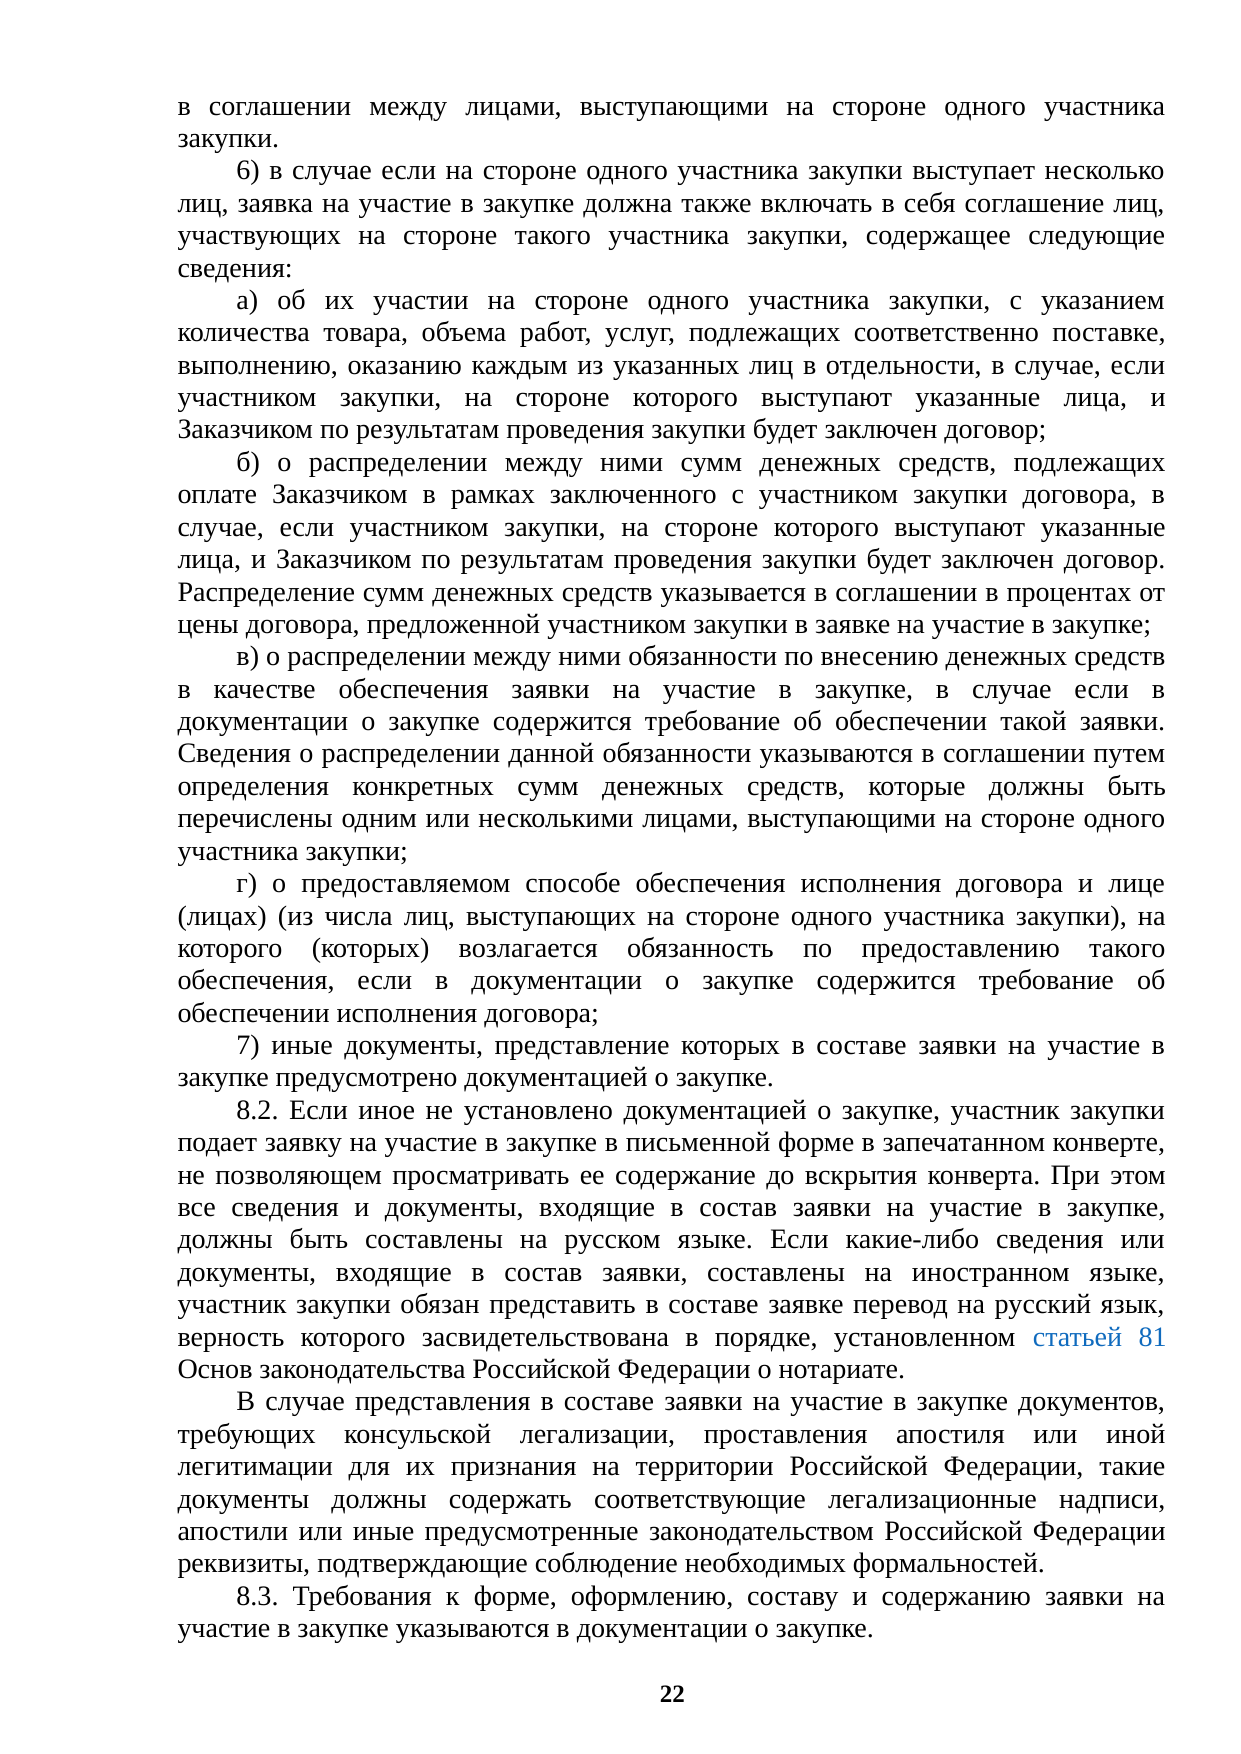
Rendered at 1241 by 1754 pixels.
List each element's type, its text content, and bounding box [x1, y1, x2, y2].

text 6) в случае если на стороне одного участника закупки выступает несколько лиц, заявка на участие в закупке должна также включать в себя соглашение лиц, участвующих на стороне такого участника закупки, содержащее следующие сведения: [177, 153, 1167, 283]
text б) о распределении между ними сумм денежных средств, подлежащих оплате Заказчиком в рамках заключенного с участником закупки договора, в случае, если участником закупки, на стороне которого выступают указанные лица, и Заказчиком по результатам проведения закупки будет заключен договор. Распределение сумм денежных средств указывается в соглашении в процентах от цены договора, предложенной участником закупки в заявке на участие в закупке; [177, 445, 1167, 639]
text 8.3. Требования к форме, оформлению, составу и содержанию заявки на участие в закупке указываются в документации о закупке. [177, 1579, 1167, 1644]
text г) о предоставляемом способе обеспечения исполнения договора и лице (лицах) (из числа лиц, выступающих на стороне одного участника закупки), на которого (которых) возлагается обязанность по предоставлению такого обеспечения, если в документации о закупке содержится требование об обеспечении исполнения договора; [177, 866, 1167, 1028]
text 8.2. Если иное не установлено документацией о закупке, участник закупки подает заявку на участие в закупке в письменной форме в запечатанном конверте, не позволяющем просматривать ее содержание до вскрытия конверта. При этом все сведения и документы, входящие в состав заявки на участие в закупке, должны быть составлены на русском языке. Если какие-либо сведения или документы, входящие в состав заявки, составлены на иностранном языке, участник закупки обязан представить в составе заявке перевод на русский язык, верность которого засвидетельствована в порядке, установленном статьей 81 Основ законодательства Российской Федерации о нотариате. [177, 1093, 1167, 1384]
text в) о распределении между ними обязанности по внесению денежных средств в качестве обеспечения заявки на участие в закупке, в случае если в документации о закупке содержится требование об обеспечении такой заявки. Сведения о распределении данной обязанности указываются в соглашении путем определения конкретных сумм денежных средств, которые должны быть перечислены одним или несколькими лицами, выступающими на стороне одного участника закупки; [177, 639, 1167, 866]
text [177, 89, 1167, 153]
text а) об их участии на стороне одного участника закупки, с указанием количества товара, объема работ, услуг, подлежащих соответственно поставке, выполнению, оказанию каждым из указанных лиц в отдельности, в случае, если участником закупки, на стороне которого выступают указанные лица, и Заказчиком по результатам проведения закупки будет заключен договор; [177, 283, 1167, 445]
text В случае представления в составе заявки на участие в закупке документов, требующих консульской легализации, проставления апостиля или иной легитимации для их признания на территории Российской Федерации, такие документы должны содержать соответствующие легализационные надписи, апостили или иные предусмотренные законодательством Российской Федерации реквизиты, подтверждающие соблюдение необходимых формальностей. [177, 1384, 1167, 1579]
text 7) иные документы, представление которых в составе заявки на участие в закупке предусмотрено документацией о закупке. [177, 1028, 1167, 1093]
